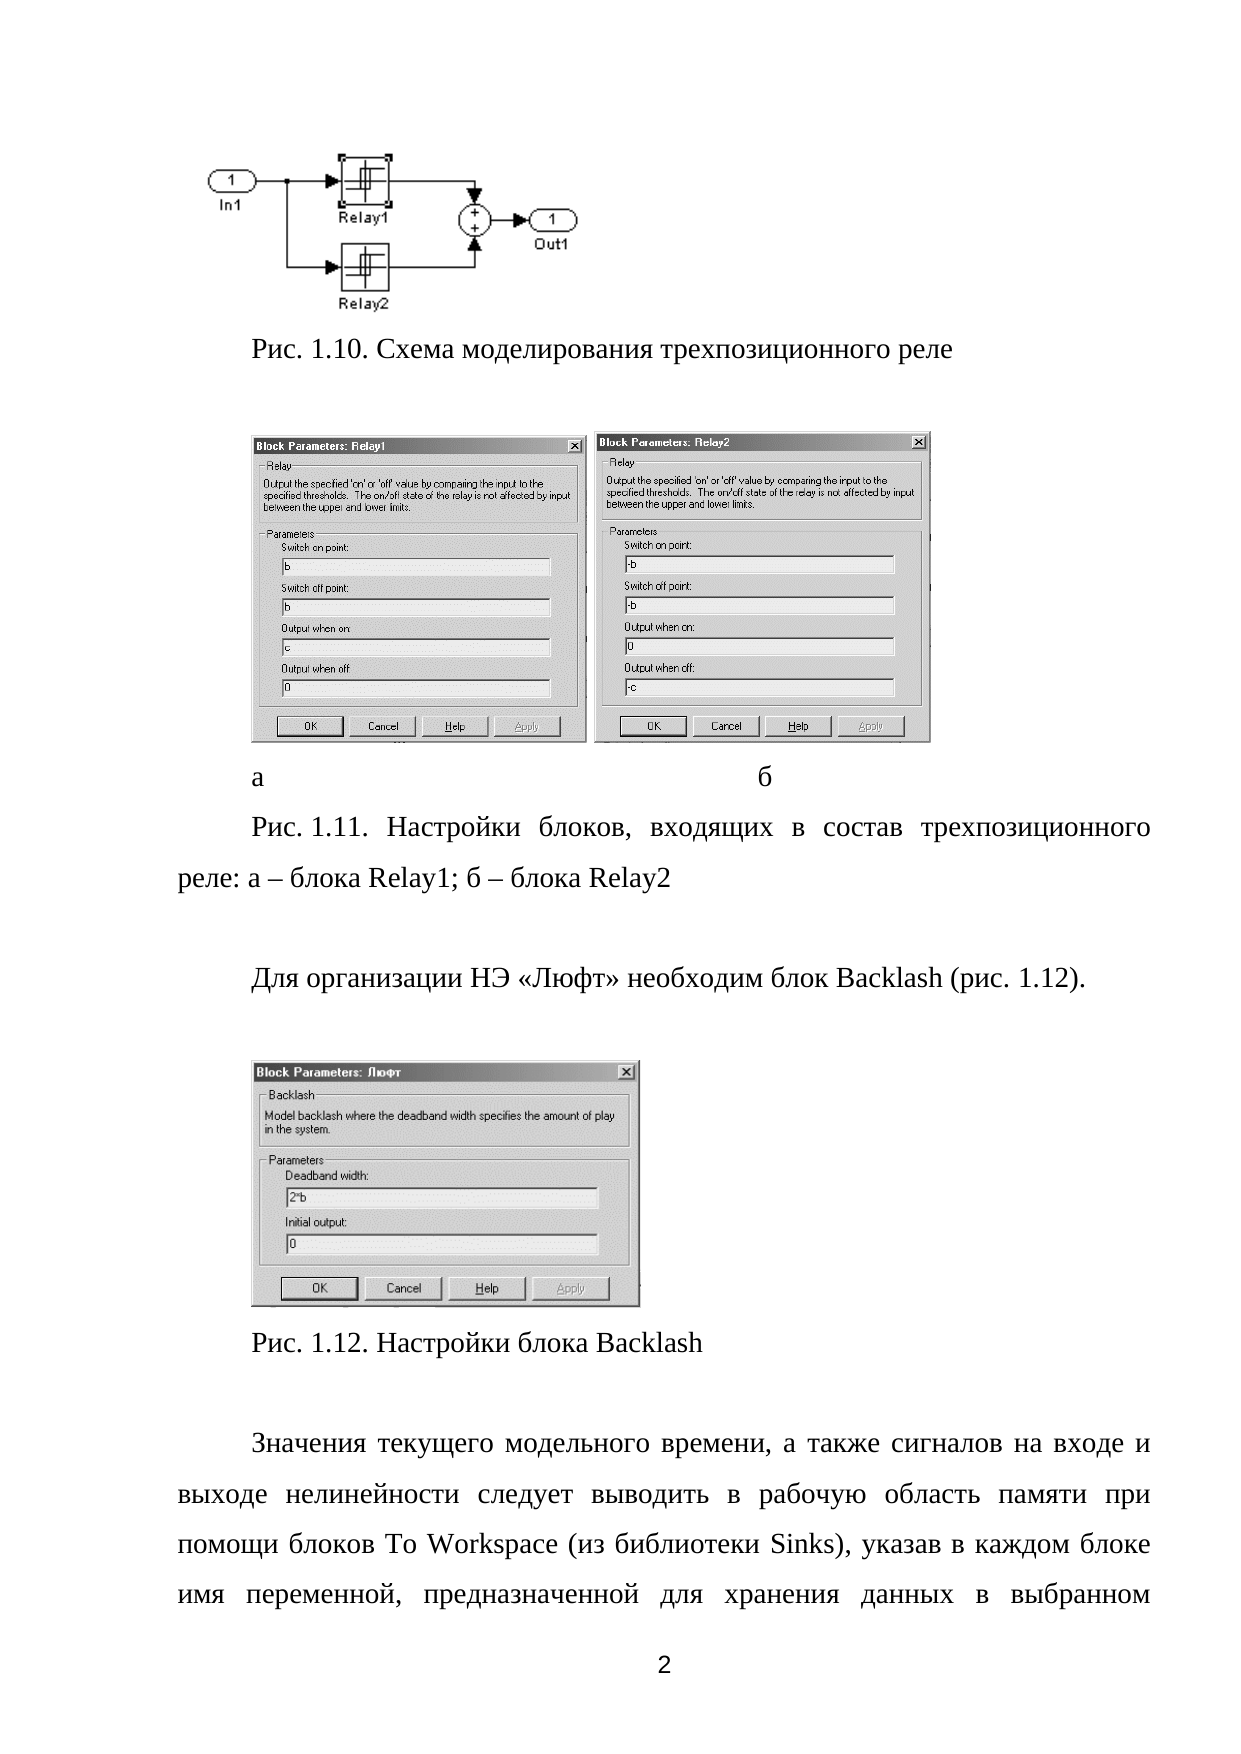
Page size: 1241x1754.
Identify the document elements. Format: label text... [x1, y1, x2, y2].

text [177, 1425, 1152, 1610]
text Рис. 1.12. Настройки блока Backlash [177, 1325, 1152, 1358]
picture [251, 1060, 641, 1308]
picture [594, 431, 931, 743]
text Рис. 1.11. Настройки блоков, входящих в состав трехпозиционного реле: а – блока Relay1; б – блока Relay2 [177, 809, 1152, 893]
text а б [177, 759, 1152, 793]
text Рис. 1.10. Схема моделирования трехпозиционного реле [177, 331, 1152, 364]
picture [251, 435, 587, 743]
picture [177, 118, 609, 331]
text Для организации НЭ «Люфт» необходим блок Backlash (рис. 1.12). [177, 960, 1152, 994]
